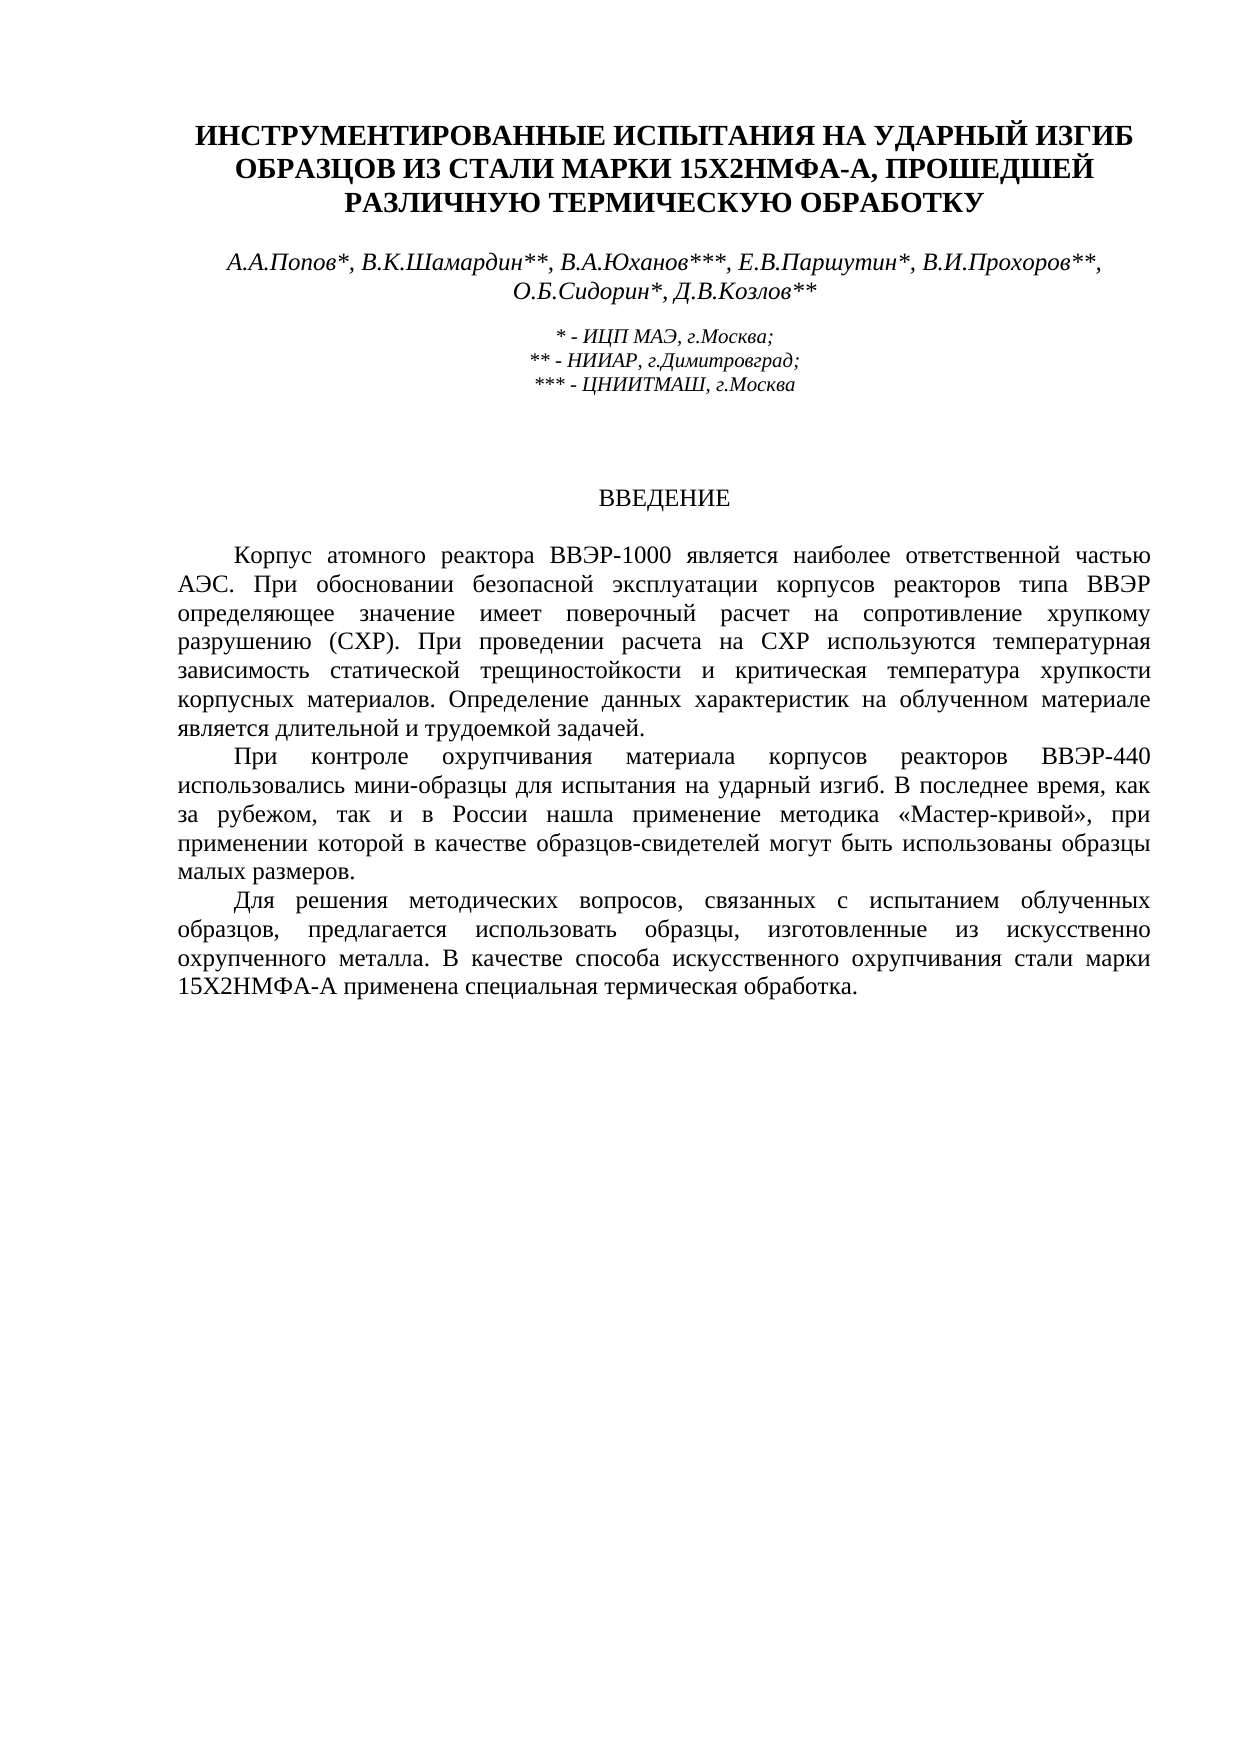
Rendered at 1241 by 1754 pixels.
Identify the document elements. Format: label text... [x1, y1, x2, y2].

text А.А.Попов*, В.К.Шамардин**, В.А.Юханов***, Е.В.Паршутин*, В.И.Прохоров**, О.Б.Сидорин*, Д.В.Козлов** [177, 247, 1152, 305]
text ИНСТРУМЕНТИРОВАННЫЕ ИСПЫТАНИЯ НА УДАРНЫЙ ИЗГИБ ОБРАЗЦОВ ИЗ СТАЛИ МАРКИ 15Х2НМФА-А, ПРОШЕДШЕЙ РАЗЛИЧНУЮ ТЕРМИЧЕСКУЮ ОБРАБОТКУ [177, 118, 1152, 219]
text Корпус атомного реактора ВВЭР-1000 является наиболее ответственной частью АЭС. При обосновании безопасной эксплуатации корпусов реакторов типа ВВЭР определяющее значение имеет поверочный расчет на сопротивление хрупкому разрушению (СХР). При проведении расчета на СХР используются температурная зависимость статической трещиностойкости и критическая температура хрупкости корпусных материалов. Определение данных характеристик на облученном материале является длительной и трудоемкой задачей. [177, 540, 1152, 741]
text При контроле охрупчивания материала корпусов реакторов ВВЭР-440 использовались мини-образцы для испытания на ударный изгиб. В последнее время, как за рубежом, так и в России нашла применение методика «Мастер-кривой», при применении которой в качестве образцов-свидетелей могут быть использованы образцы малых размеров. [177, 741, 1152, 885]
text ВВЕДЕНИЕ [177, 483, 1152, 511]
text *** - ЦНИИТМАШ, г.Москва [177, 372, 1152, 396]
text ** - НИИАР, г.Димитровград; [177, 348, 1152, 372]
text Для решения методических вопросов, связанных с испытанием облученных образцов, предлагается использовать образцы, изготовленные из искусственно охрупченного металла. В качестве способа искусственного охрупчивания стали марки 15Х2НМФА-А применена специальная термическая обработка. [177, 885, 1152, 1000]
text * - ИЦП МАЭ, г.Москва; [177, 324, 1152, 348]
